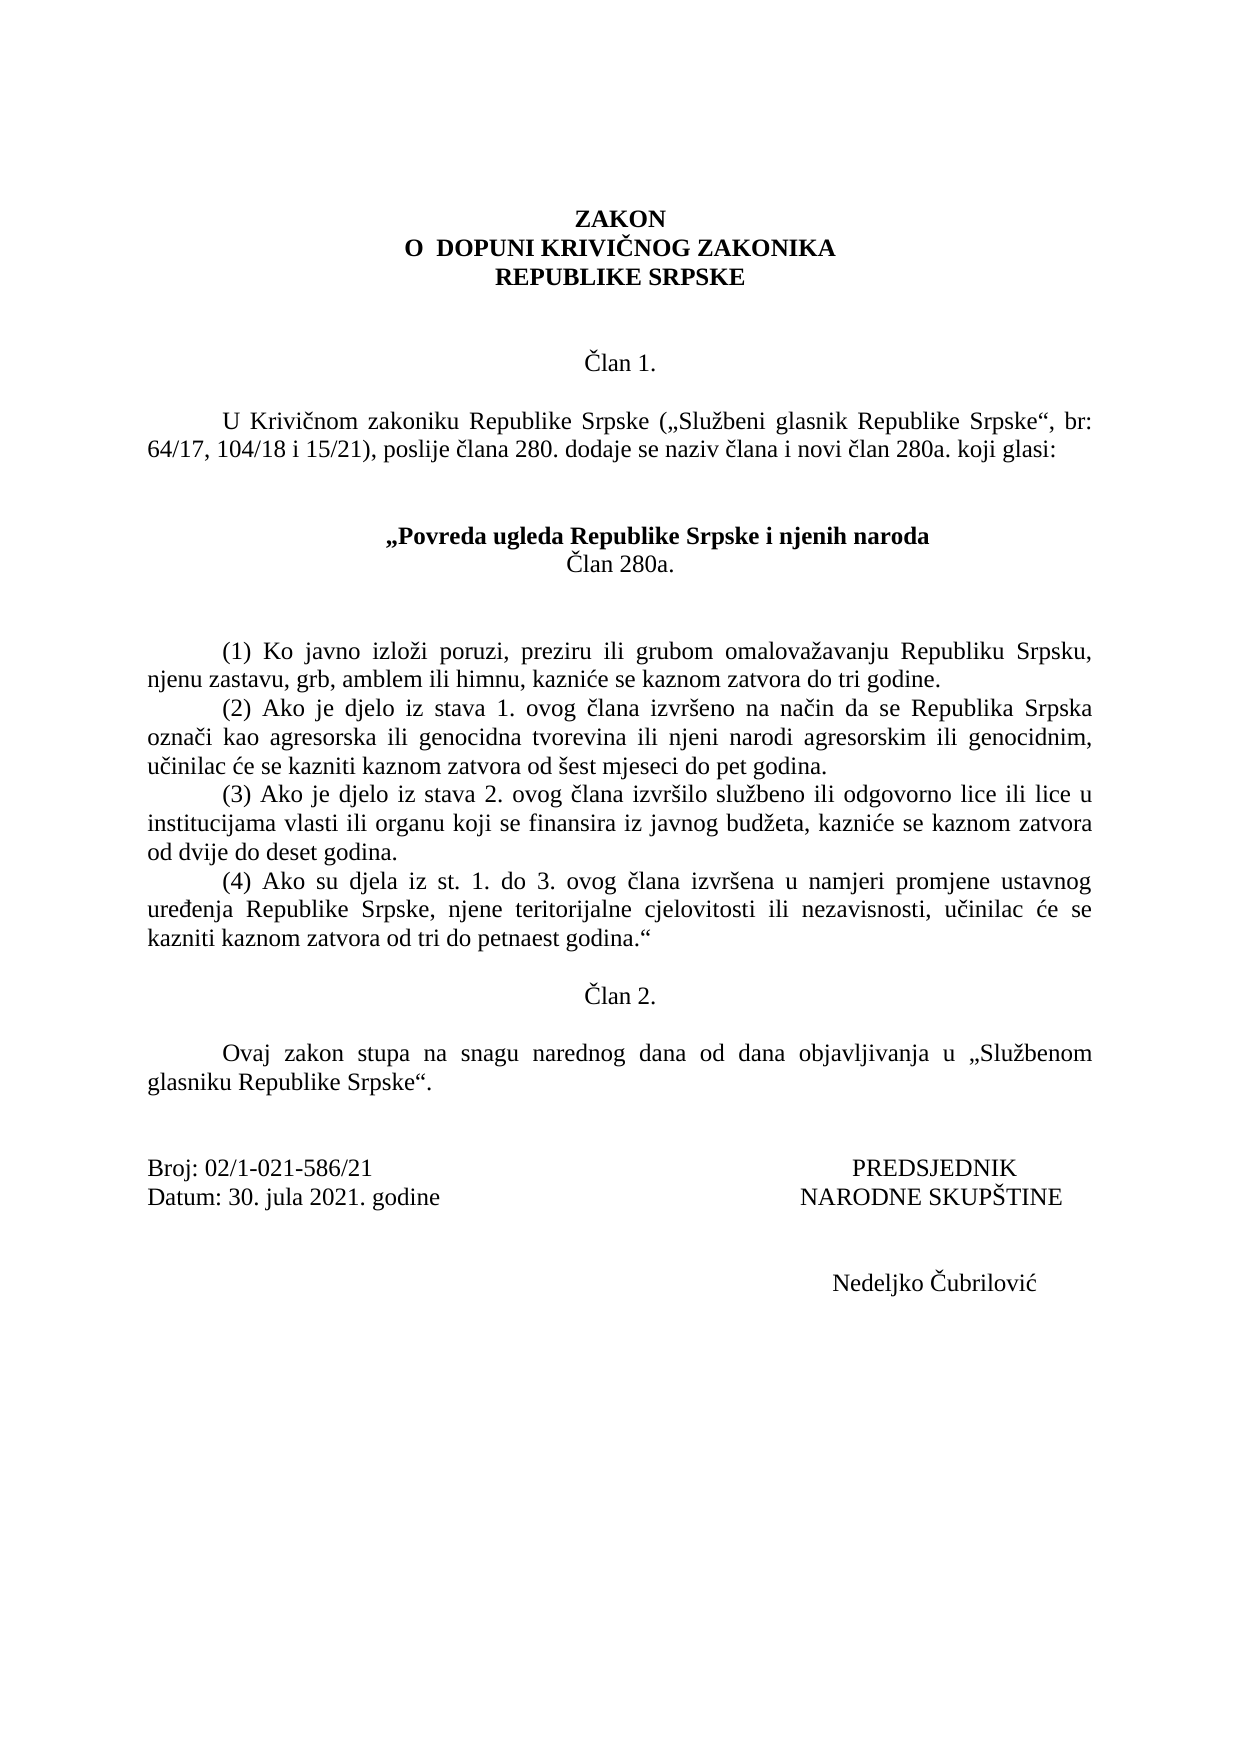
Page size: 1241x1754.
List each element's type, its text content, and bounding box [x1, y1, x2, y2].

text Broj: 02/1-021-586/21 PREDSJEDNIK [147, 1153, 1093, 1182]
text (4) Ako su djela iz st. 1. do 3. ovog člana izvršena u namjeri promjene ustavnog uređenja Republike Srpske, njene teritorijalne cjelovitosti ili nezavisnosti, učinilac će se kazniti kaznom zatvora od tri do petnaest godina.“ [147, 866, 1093, 952]
text Datum: 30. jula 2021. godine NARODNE SKUPŠTINE [147, 1182, 1093, 1211]
text (2) Ako je djelo iz stava 1. ovog člana izvršeno na način da se Republika Srpska označi kao agresorska ili genocidna tvorevina ili njeni narodi agresorskim ili genocidnim, učinilac će se kazniti kaznom zatvora od šest mjeseci do pet godina. [147, 693, 1093, 779]
text U Krivičnom zakoniku Republike Srpske („Službeni glasnik Republike Srpske“, br: 64/17, 104/18 i 15/21), poslije člana 280. dodaje se naziv člana i novi član 280a. koji glasi: [147, 406, 1093, 463]
text O DOPUNI KRIVIČNOG ZAKONIKA [147, 233, 1093, 262]
text Član 1. [147, 348, 1093, 377]
text REPUBLIKE SRPSKE [147, 262, 1093, 291]
text „Povreda ugleda Republike Srpske i njenih naroda [147, 521, 1093, 549]
text Član 280a. [147, 549, 1093, 578]
text (3) Ako je djelo iz stava 2. ovog člana izvršilo službeno ili odgovorno lice ili lice u institucijama vlasti ili organu koji se finansira iz javnog budžeta, kazniće se kaznom zatvora od dvije do deset godina. [147, 779, 1093, 866]
text Nedeljko Čubrilović [147, 1268, 1093, 1297]
text (1) Ko javno izloži poruzi, preziru ili grubom omalovažavanju Republiku Srpsku, njenu zastavu, grb, amblem ili himnu, kazniće se kaznom zatvora do tri godine. [147, 636, 1093, 693]
text Član 2. [147, 981, 1093, 1009]
text ZAKON [147, 204, 1093, 233]
text Ovaj zakon stupa na snagu narednog dana od dana objavljivanja u „Službenom glasniku Republike Srpske“. [147, 1038, 1093, 1096]
